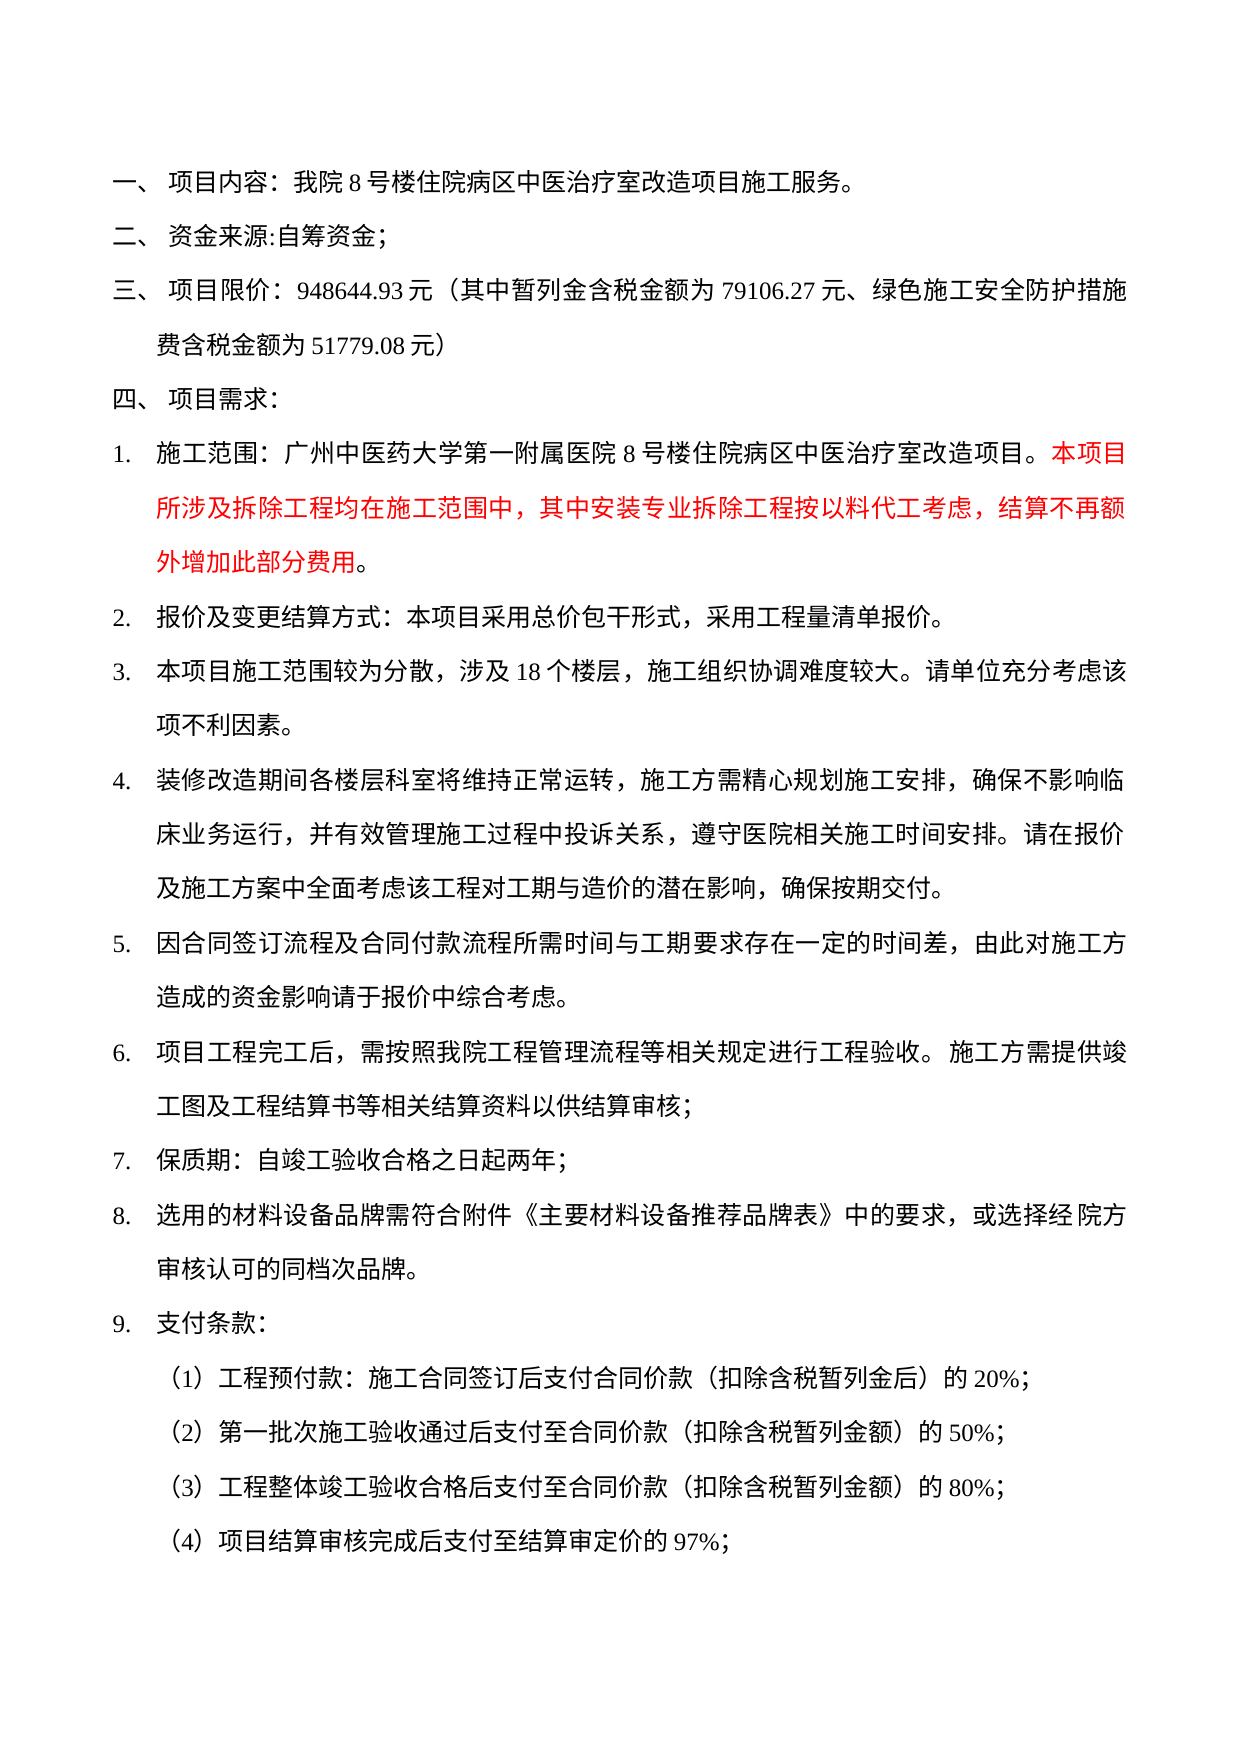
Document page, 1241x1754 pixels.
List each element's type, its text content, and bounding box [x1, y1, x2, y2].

text （4）项目结算审核完成后支付至结算审定价的97%； [156, 1521, 1128, 1558]
list 本项目施工范围较为分散，涉及18个楼层，施工组织协调难度较大。请单位充分考虑该项不利因素。 [112, 651, 1128, 742]
list 报价及变更结算方式：本项目采用总价包干形式，采用工程量清单报价。 [112, 597, 1128, 633]
text （3）工程整体竣工验收合格后支付至合同价款（扣除含税暂列金额）的80%； [156, 1467, 1128, 1503]
list 施工范围：广州中医药大学第一附属医院8号楼住院病区中医治疗室改造项目。本项目所涉及拆除工程均在施工范围中，其中安装专业拆除工程按以料代工考虑，结算不再额外增加此部分费用。 [112, 434, 1128, 579]
list 项目限价：948644.93元（其中暂列金含税金额为79106.27元、绿色施工安全防护措施费含税金额为51779.08元） [112, 271, 1128, 361]
list 支付条款： [112, 1304, 1128, 1340]
text （1）工程预付款：施工合同签订后支付合同价款（扣除含税暂列金后）的20%； [156, 1358, 1128, 1394]
list 因合同签订流程及合同付款流程所需时间与工期要求存在一定的时间差，由此对施工方造成的资金影响请于报价中综合考虑。 [112, 923, 1128, 1014]
list 装修改造期间各楼层科室将维持正常运转，施工方需精心规划施工安排，确保不影响临床业务运行，并有效管理施工过程中投诉关系，遵守医院相关施工时间安排。请在报价及施工方案中全面考虑该工程对工期与造价的潜在影响，确保按期交付。 [112, 760, 1128, 905]
list 项目内容：我院8号楼住院病区中医治疗室改造项目施工服务。 [112, 162, 1128, 198]
list 项目工程完工后，需按照我院工程管理流程等相关规定进行工程验收。施工方需提供竣工图及工程结算书等相关结算资料以供结算审核； [112, 1032, 1128, 1123]
list 选用的材料设备品牌需符合附件《主要材料设备推荐品牌表》中的要求，或选择经院方审核认可的同档次品牌。 [112, 1195, 1128, 1286]
list 资金来源:自筹资金； [112, 216, 1128, 253]
list 保质期：自竣工验收合格之日起两年； [112, 1141, 1128, 1177]
text （2）第一批次施工验收通过后支付至合同价款（扣除含税暂列金额）的50%； [156, 1413, 1128, 1449]
list 项目需求： [112, 379, 1128, 416]
